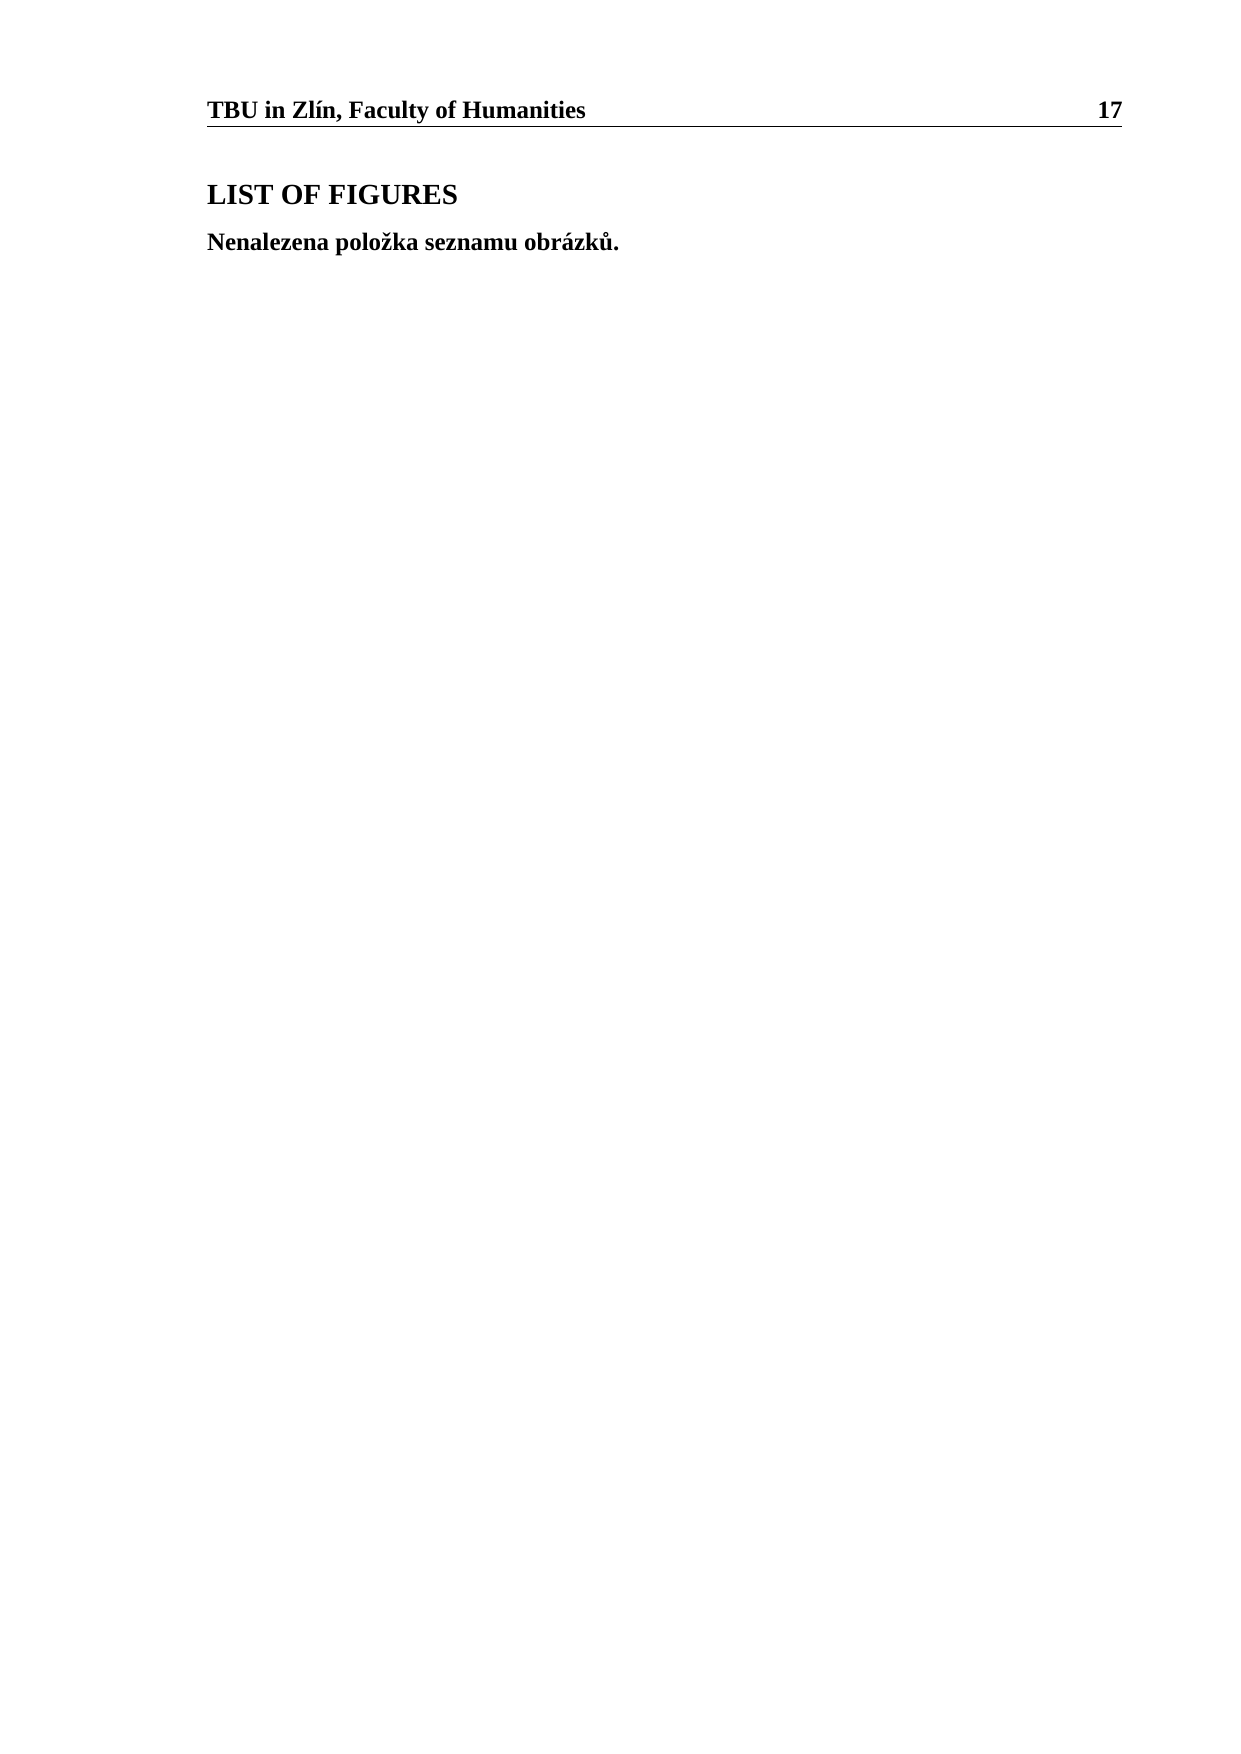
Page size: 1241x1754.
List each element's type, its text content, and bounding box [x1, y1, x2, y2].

text Nenalezena položka seznamu obrázků. [207, 227, 1122, 256]
title List of figures [207, 177, 1122, 211]
